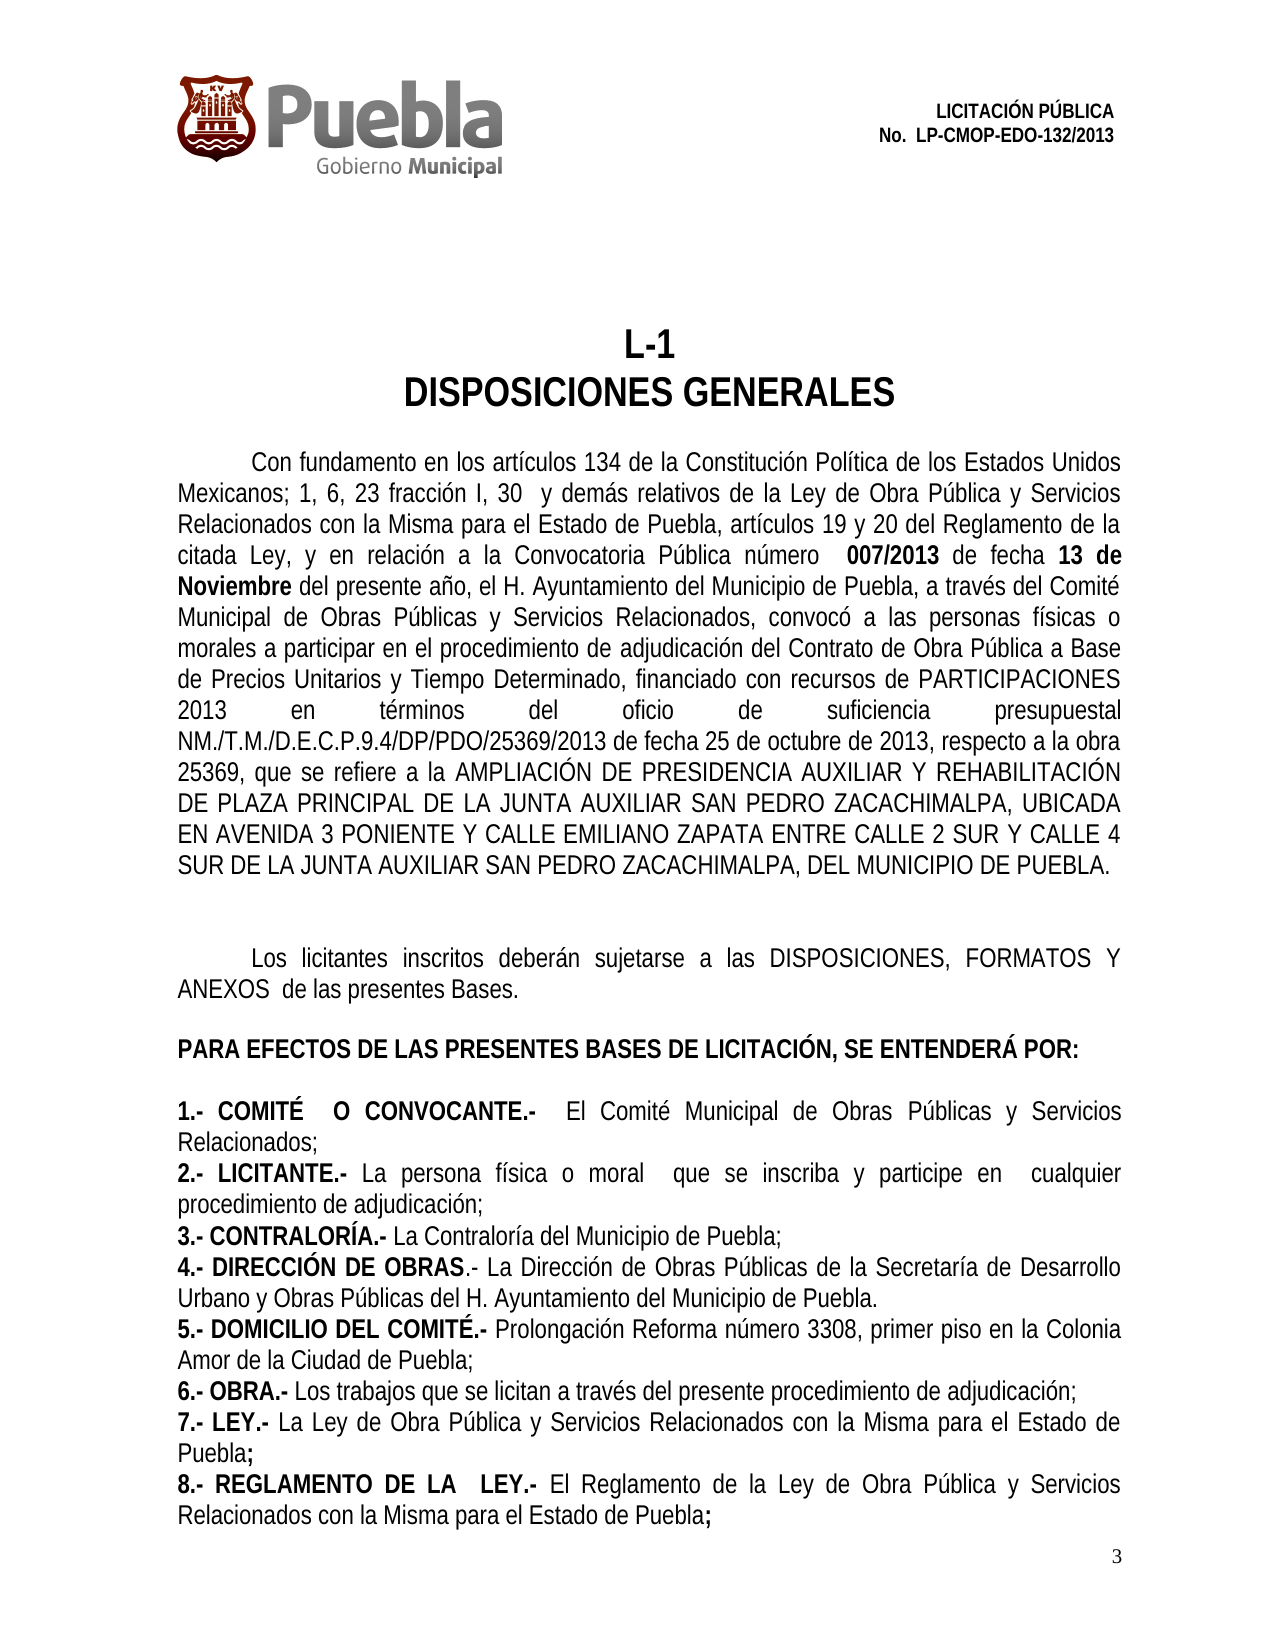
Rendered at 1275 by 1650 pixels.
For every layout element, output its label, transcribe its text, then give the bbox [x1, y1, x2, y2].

text 4.- DIRECCIÓN DE OBRAS.- La Dirección de Obras Públicas de la Secretaría de Desarrollo Urbano y Obras Públicas del H. Ayuntamiento del Municipio de Puebla. [177, 1251, 1122, 1313]
text 3.- CONTRALORÍA.- La Contraloría del Municipio de Puebla; [177, 1219, 1122, 1251]
text Con fundamento en los artículos 134 de la Constitución Política de los Estados Unidos Mexicanos; 1, 6, 23 fracción I, 30 y demás relativos de la Ley de Obra Pública y Servicios Relacionados con la Misma para el Estado de Puebla, artículos 19 y 20 del Reglamento de la citada Ley, y en relación a la Convocatoria Pública número 007/2013 de fecha 13 de Noviembre del presente año, el H. Ayuntamiento del Municipio de Puebla, a través del Comité Municipal de Obras Públicas y Servicios Relacionados, convocó a las personas físicas o morales a participar en el procedimiento de adjudicación del Contrato de Obra Pública a Base de Precios Unitarios y Tiempo Determinado, financiado con recursos de PARTICIPACIONES 2013 en términos del oficio de suficiencia presupuestal NM./T.M./D.E.C.P.9.4/DP/PDO/25369/2013 de fecha 25 de octubre de 2013, respecto a la obra 25369, que se refiere a la AMPLIACIÓN DE PRESIDENCIA AUXILIAR Y REHABILITACIÓN DE PLAZA PRINCIPAL DE LA JUNTA AUXILIAR SAN PEDRO ZACACHIMALPA, UBICADA EN AVENIDA 3 PONIENTE Y CALLE EMILIANO ZAPATA ENTRE CALLE 2 SUR Y CALLE 4 SUR DE LA JUNTA AUXILIAR SAN PEDRO ZACACHIMALPA, DEL MUNICIPIO DE PUEBLA. [177, 446, 1122, 881]
text DISPOSICIONES GENERALES [177, 367, 1122, 415]
text 5.- DOMICILIO DEL COMITÉ.- Prolongación Reforma número 3308, primer piso en la Colonia Amor de la Ciudad de Puebla; [177, 1313, 1122, 1375]
text Los licitantes inscritos deberán sujetarse a las DISPOSICIONES, FORMATOS Y ANEXOS de las presentes Bases. [177, 943, 1122, 1005]
text 2.- LICITANTE.- La persona física o moral que se inscriba y participe en cualquier procedimiento de adjudicación; [177, 1157, 1122, 1219]
picture [177, 75, 502, 178]
text 7.- LEY.- La Ley de Obra Pública y Servicios Relacionados con la Misma para el Estado de Puebla; [177, 1406, 1122, 1468]
text 1.- COMITÉ O CONVOCANTE.- El Comité Municipal de Obras Públicas y Servicios Relacionados; [177, 1095, 1122, 1157]
text PARA EFECTOS DE LAS PRESENTES BASES DE LICITACIÓN, SE ENTENDERÁ POR: [177, 1033, 1122, 1064]
text L-1 [177, 319, 1122, 367]
text 6.- OBRA.- Los trabajos que se licitan a través del presente procedimiento de adjudicación; [177, 1375, 1122, 1406]
text 8.- REGLAMENTO DE LA LEY.- El Reglamento de la Ley de Obra Pública y Servicios Relacionados con la Misma para el Estado de Puebla; [177, 1468, 1122, 1530]
